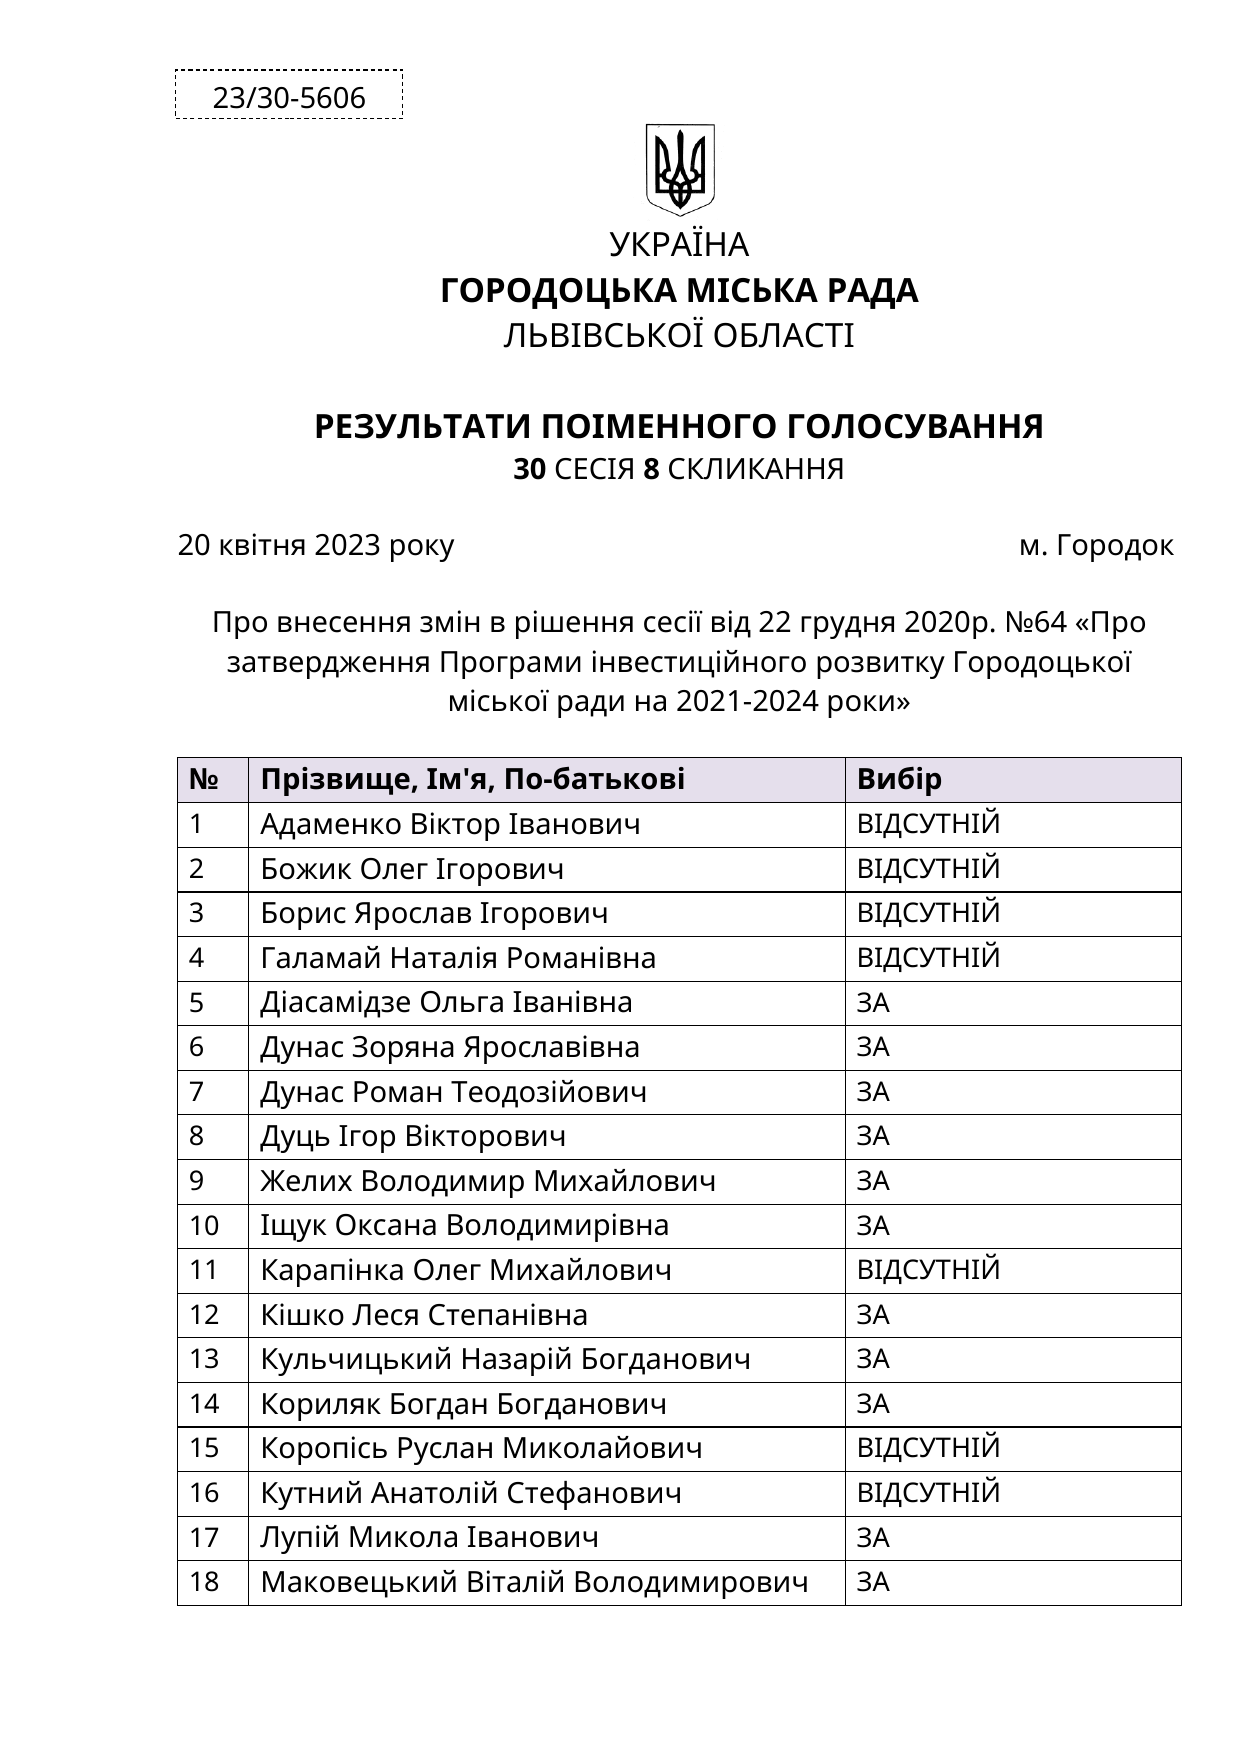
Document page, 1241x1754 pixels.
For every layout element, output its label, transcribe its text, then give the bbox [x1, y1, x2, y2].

table_header Прізвище, Ім'я, По-батькові [249, 758, 845, 802]
table_cell 16 [178, 1472, 248, 1516]
table_cell Адаменко Віктор Іванович [249, 803, 845, 847]
table_cell ЗА [846, 1115, 1181, 1159]
text ГОРОДОЦЬКА МІСЬКА РАДА [177, 266, 1181, 312]
text 30 СЕСІЯ 8 СКЛИКАННЯ [177, 448, 1181, 488]
table_cell 5 [178, 982, 248, 1025]
table_cell ЗА [846, 1294, 1181, 1337]
table_cell ВІДСУТНІЙ [846, 848, 1181, 891]
table_cell Маковецький Віталій Володимирович [249, 1561, 845, 1605]
table_cell 15 [178, 1428, 248, 1471]
table_cell ЗА [846, 1383, 1181, 1426]
table_cell 2 [178, 848, 248, 891]
table_cell Коропісь Руслан Миколайович [249, 1428, 845, 1471]
table_cell Дунас Роман Теодозійович [249, 1071, 845, 1114]
table_cell 7 [178, 1071, 248, 1114]
table_cell 9 [178, 1160, 248, 1203]
table_cell ЗА [846, 1026, 1181, 1070]
text РЕЗУЛЬТАТИ ПОІМЕННОГО ГОЛОСУВАННЯ [177, 403, 1181, 448]
table_cell ЗА [846, 1205, 1181, 1248]
table_cell 6 [178, 1026, 248, 1070]
table_cell ЗА [846, 1517, 1181, 1560]
table_cell ЗА [846, 1071, 1181, 1114]
table_cell 8 [178, 1115, 248, 1159]
text 20 квітня 2023 року м. Городок [177, 525, 1181, 564]
table_cell Карапінка Олег Михайлович [249, 1249, 845, 1293]
text ЛЬВІВСЬКОЇ ОБЛАСТІ [177, 312, 1181, 357]
table_cell ЗА [846, 1561, 1181, 1605]
table_cell Желих Володимир Михайлович [249, 1160, 845, 1203]
table_cell ВІДСУТНІЙ [846, 893, 1181, 936]
table_cell ЗА [846, 1160, 1181, 1203]
table_header № [178, 758, 248, 802]
table_cell 18 [178, 1561, 248, 1605]
table_cell Дунас Зоряна Ярославівна [249, 1026, 845, 1070]
table_cell Кориляк Богдан Богданович [249, 1383, 845, 1426]
table_cell 17 [178, 1517, 248, 1560]
table_cell ВІДСУТНІЙ [846, 1249, 1181, 1293]
table_cell 14 [178, 1383, 248, 1426]
table_cell Лупій Микола Іванович [249, 1517, 845, 1560]
table_cell Іщук Оксана Володимирівна [249, 1205, 845, 1248]
table_cell Кульчицький Назарій Богданович [249, 1338, 845, 1382]
table_cell 13 [178, 1338, 248, 1382]
table_cell Діасамідзе Ольга Іванівна [249, 982, 845, 1025]
table_cell ВІДСУТНІЙ [846, 1428, 1181, 1471]
table_cell ВІДСУТНІЙ [846, 1472, 1181, 1516]
table_header Вибір [846, 758, 1181, 802]
text Про внесення змін в рішення сесії від 22 грудня 2020р. №64 «Про затвердження Програми інвестиційного розвитку Городоцької міської ради на 2021-2024 роки» [177, 601, 1181, 720]
table_cell ЗА [846, 1338, 1181, 1382]
table_cell Кутний Анатолій Стефанович [249, 1472, 845, 1516]
table_cell ВІДСУТНІЙ [846, 803, 1181, 847]
table_cell Божик Олег Ігорович [249, 848, 845, 891]
table_cell ВІДСУТНІЙ [846, 937, 1181, 981]
table_cell ЗА [846, 982, 1181, 1025]
text УКРАЇНА [177, 221, 1181, 266]
table_cell 12 [178, 1294, 248, 1337]
table_cell 1 [178, 803, 248, 847]
table_cell 11 [178, 1249, 248, 1293]
picture [633, 118, 726, 221]
table_cell Галамай Наталія Романівна [249, 937, 845, 981]
table_cell 3 [178, 893, 248, 936]
table_cell Борис Ярослав Ігорович [249, 893, 845, 936]
table_cell 4 [178, 937, 248, 981]
table_cell Кішко Леся Степанівна [249, 1294, 845, 1337]
table_cell Дуць Ігор Вікторович [249, 1115, 845, 1159]
table_cell 10 [178, 1205, 248, 1248]
